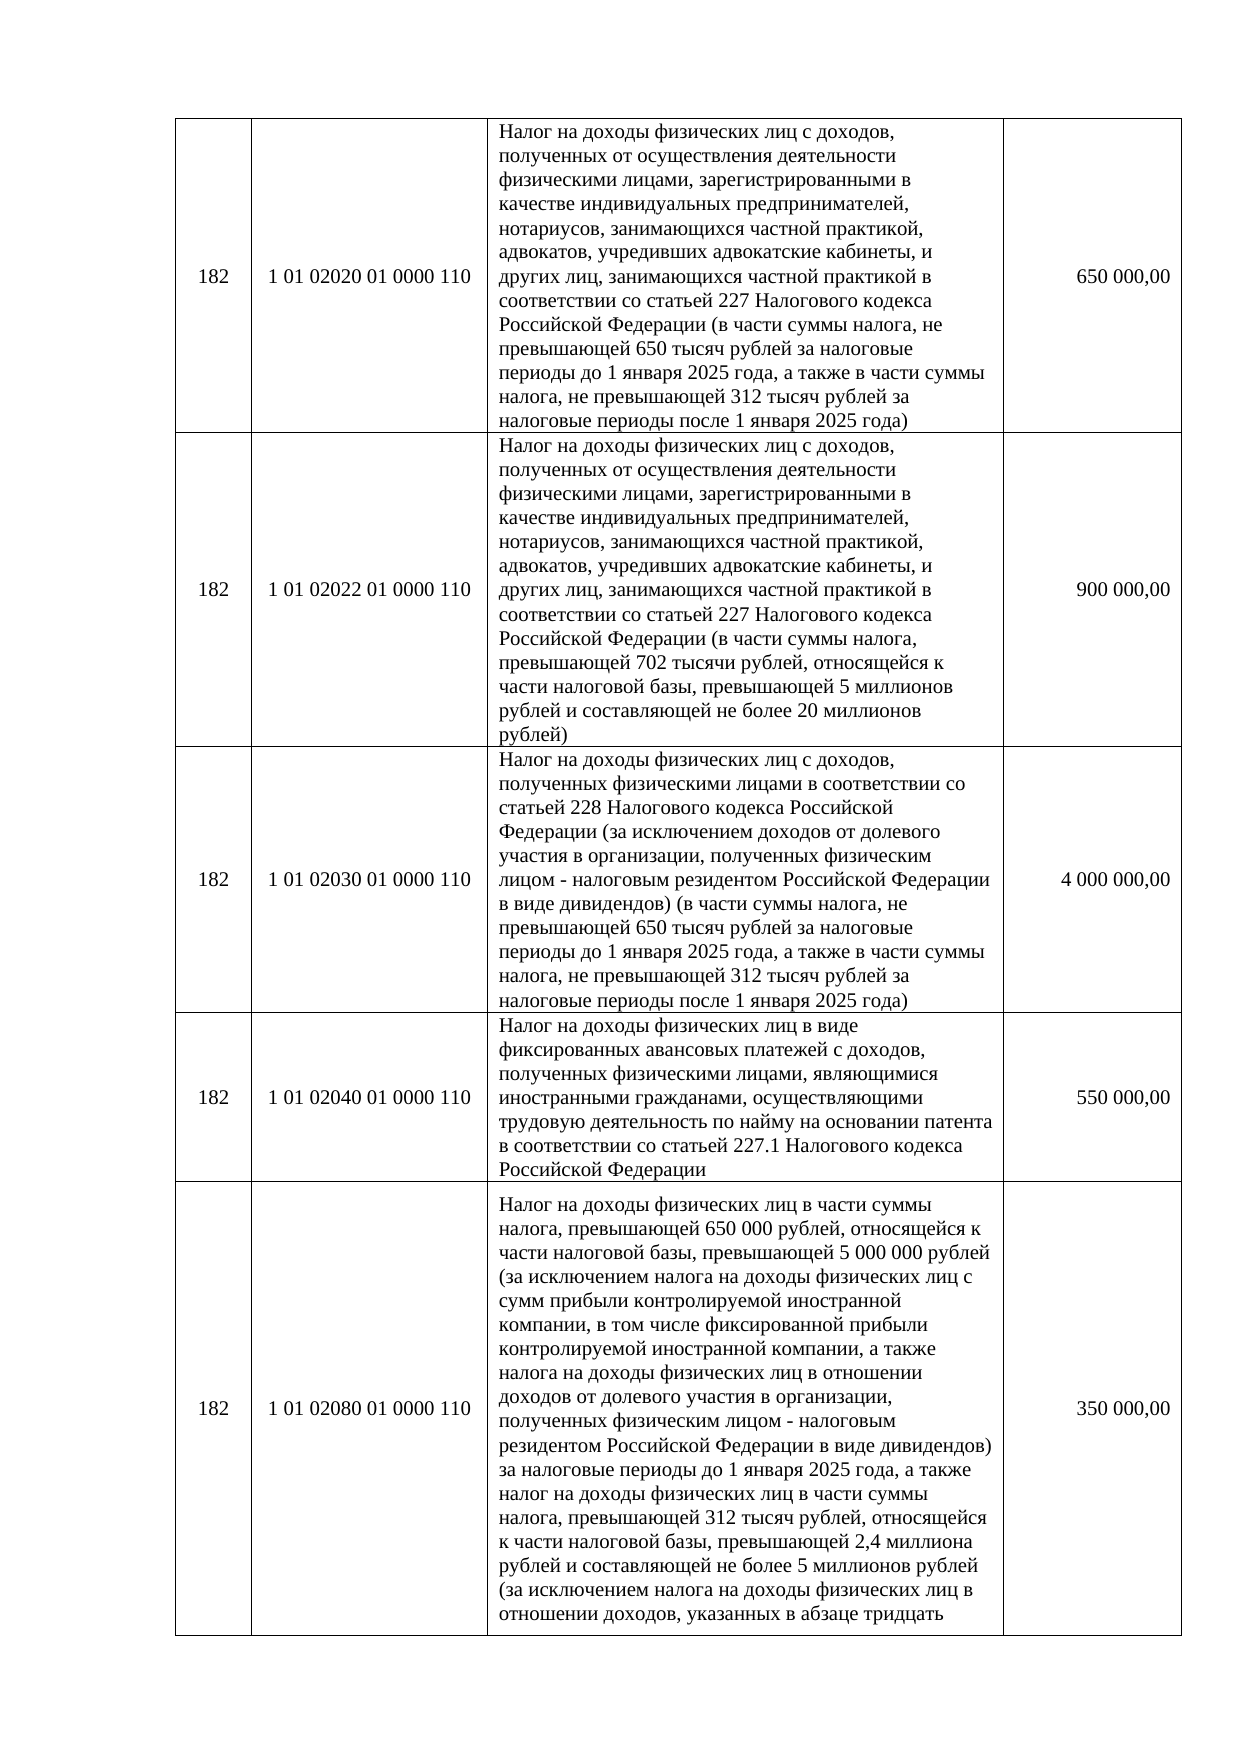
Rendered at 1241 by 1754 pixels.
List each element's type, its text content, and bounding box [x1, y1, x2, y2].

table_cell 350 000,00 [1004, 1182, 1181, 1635]
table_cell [252, 1182, 487, 1635]
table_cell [488, 1182, 1003, 1635]
table_cell 182 [176, 433, 251, 746]
table_cell 182 [176, 1182, 251, 1635]
table_cell Налог на доходы физических лиц с доходов, полученных физическими лицами в соответствии со статьей 228 Налогового кодекса Российской Федерации (за исключением доходов от долевого участия в организации, полученных физическим лицом - налоговым резидентом Российской Федерации в виде дивидендов) (в части суммы налога, не превышающей 650 тысяч рублей за налоговые периоды до 1 января 2025 года, а также в части суммы налога, не превышающей 312 тысяч рублей за налоговые периоды после 1 января 2025 года) [488, 747, 1003, 1012]
table_cell 650 000,00 [1004, 119, 1181, 432]
table_cell 1 01 02022 01 0000 110 [252, 433, 487, 746]
table_cell 550 000,00 [1004, 1013, 1181, 1181]
table_cell Налог на доходы физических лиц в виде фиксированных авансовых платежей с доходов, полученных физическими лицами, являющимися иностранными гражданами, осуществляющими трудовую деятельность по найму на основании патента в соответствии со статьей 227.1 Налогового кодекса Российской Федерации [488, 1013, 1003, 1181]
table_cell 4 000 000,00 [1004, 747, 1181, 1012]
table_cell 1 01 02040 01 0000 110 [252, 1013, 487, 1181]
table_cell 182 [176, 747, 251, 1012]
table_cell 900 000,00 [1004, 433, 1181, 746]
table_cell 182 [176, 1013, 251, 1181]
table_cell 1 01 02020 01 0000 110 [252, 119, 487, 432]
table_cell Налог на доходы физических лиц с доходов, полученных от осуществления деятельности физическими лицами, зарегистрированными в качестве индивидуальных предпринимателей, нотариусов, занимающихся частной практикой, адвокатов, учредивших адвокатские кабинеты, и других лиц, занимающихся частной практикой в соответствии со статьей 227 Налогового кодекса Российской Федерации (в части суммы налога, не превышающей 650 тысяч рублей за налоговые периоды до 1 января 2025 года, а также в части суммы налога, не превышающей 312 тысяч рублей за налоговые периоды после 1 января 2025 года) [488, 119, 1003, 432]
table_cell 1 01 02030 01 0000 110 [252, 747, 487, 1012]
table_cell 182 [176, 119, 251, 432]
table_cell Налог на доходы физических лиц с доходов, полученных от осуществления деятельности физическими лицами, зарегистрированными в качестве индивидуальных предпринимателей, нотариусов, занимающихся частной практикой, адвокатов, учредивших адвокатские кабинеты, и других лиц, занимающихся частной практикой в соответствии со статьей 227 Налогового кодекса Российской Федерации (в части суммы налога, превышающей 702 тысячи рублей, относящейся к части налоговой базы, превышающей 5 миллионов рублей и составляющей не более 20 миллионов рублей) [488, 433, 1003, 746]
